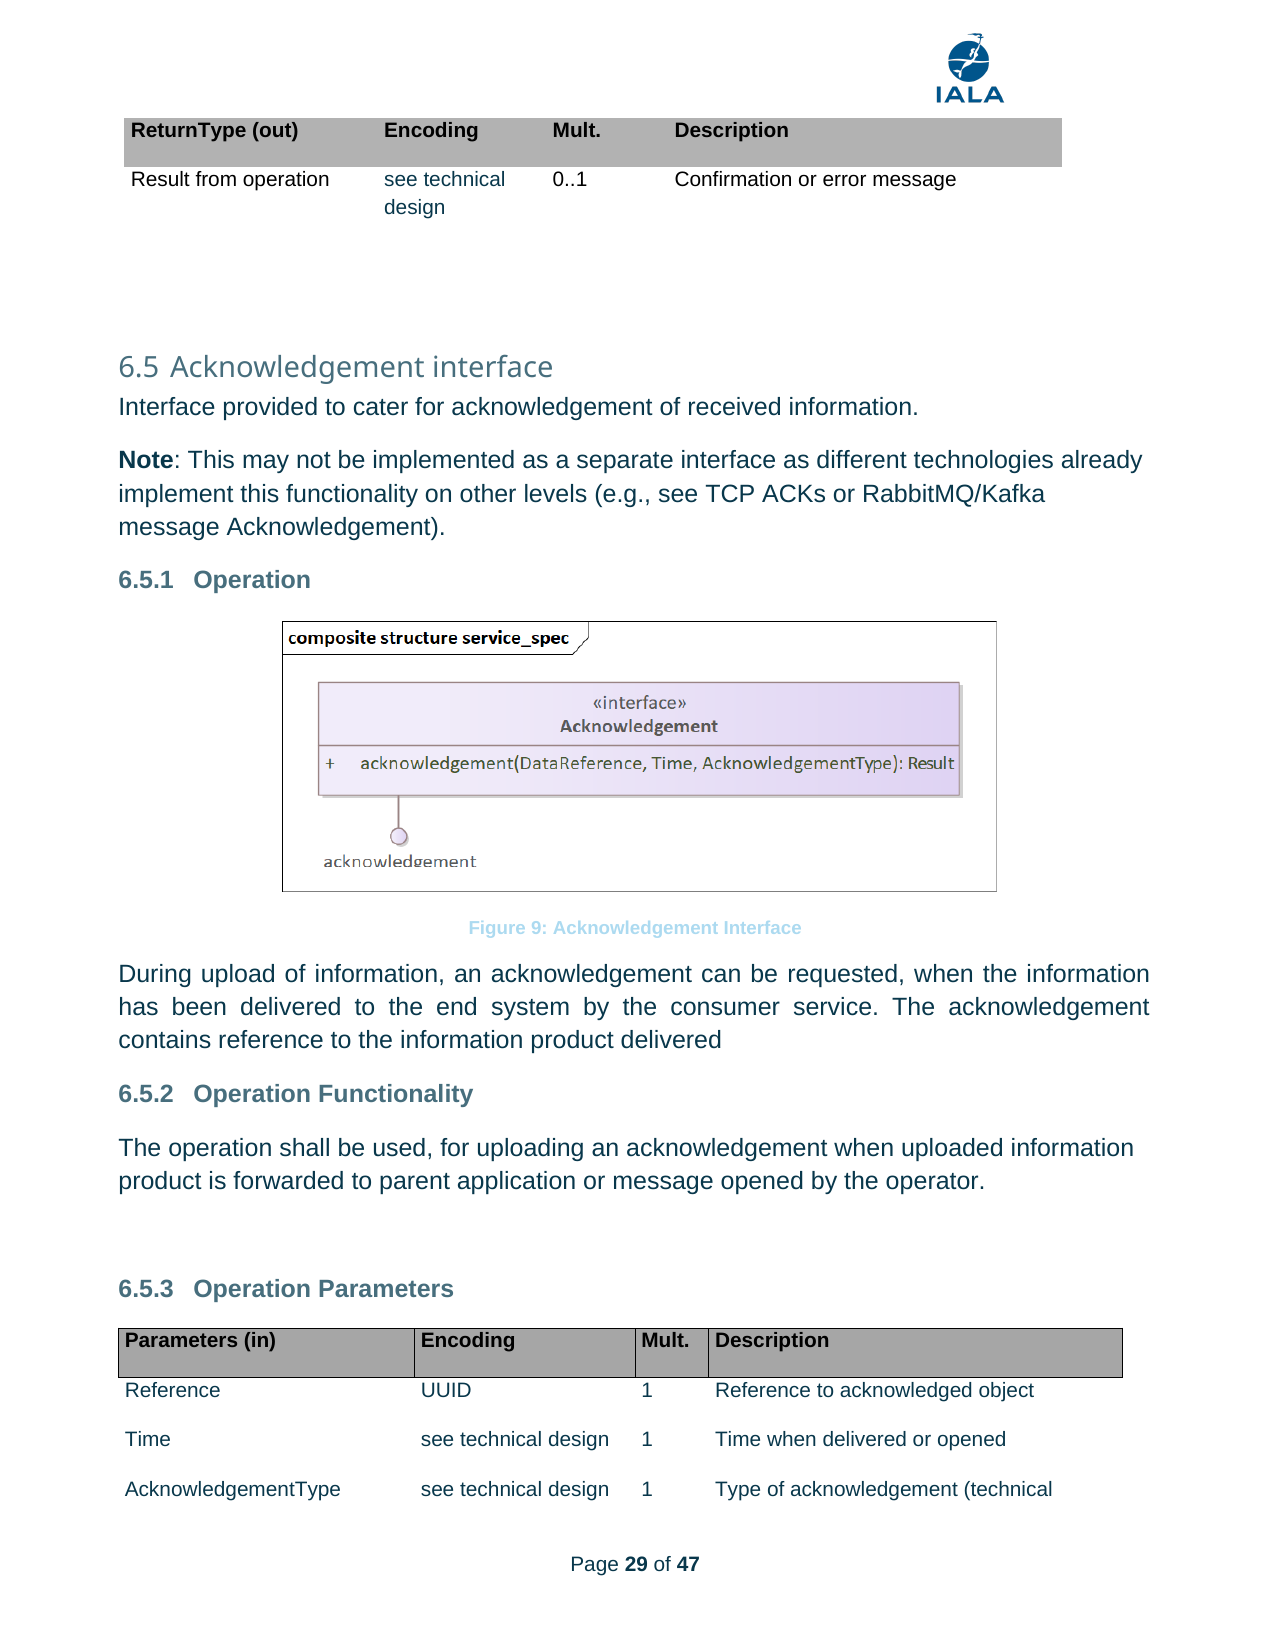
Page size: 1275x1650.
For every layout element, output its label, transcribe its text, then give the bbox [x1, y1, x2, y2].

table_cell Confirmation or error message [668, 167, 1062, 244]
table_header ReturnType (out) [124, 118, 378, 167]
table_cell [414, 1476, 635, 1500]
table_cell UUID [414, 1378, 635, 1427]
table_cell see technical design [414, 1427, 635, 1476]
table_header Description [709, 1329, 1122, 1377]
text Figure 9: Acknowledgement Interface [118, 917, 1152, 938]
table_header Parameters (in) [119, 1329, 414, 1377]
subtitle Operation [118, 565, 1152, 594]
picture [280, 619, 997, 892]
table_cell Time [118, 1427, 414, 1476]
text The operation shall be used, for uploading an acknowledgement when uploaded information product is forwarded to parent application or message opened by the operator. [118, 1133, 1152, 1195]
table_cell see technical design [378, 167, 546, 244]
table_header Encoding [415, 1329, 635, 1377]
table_cell Reference [118, 1378, 414, 1427]
table_cell AcknowledgementType [118, 1476, 414, 1500]
table_cell 1 [635, 1427, 708, 1476]
table_cell 0..1 [546, 167, 668, 244]
table_cell Time when delivered or opened [709, 1427, 1122, 1476]
table_header Mult. [546, 118, 668, 167]
text Interface provided to cater for acknowledgement of received information. [118, 392, 1152, 420]
subtitle Acknowledgement interface [118, 346, 1152, 386]
table_header Mult. [636, 1329, 708, 1377]
text During upload of information, an acknowledgement can be requested, when the information has been delivered to the end system by the consumer service. The acknowledgement contains reference to the information product delivered [118, 959, 1152, 1054]
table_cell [709, 1476, 1122, 1500]
table_cell Result from operation [124, 167, 378, 244]
table_header Description [668, 118, 1062, 167]
picture [921, 25, 1016, 118]
subtitle Operation Parameters [118, 1274, 1152, 1302]
table_cell 1 [635, 1378, 708, 1427]
table_cell Reference to acknowledged object [709, 1378, 1122, 1427]
table_header Encoding [378, 118, 546, 167]
subtitle Operation Functionality [118, 1079, 1152, 1108]
text Note: This may not be implemented as a separate interface as different technologies already implement this functionality on other levels (e.g., see TCP ACKs or RabbitMQ/Kafka message Acknowledgement). [118, 446, 1152, 540]
table_cell 1 [635, 1476, 708, 1500]
